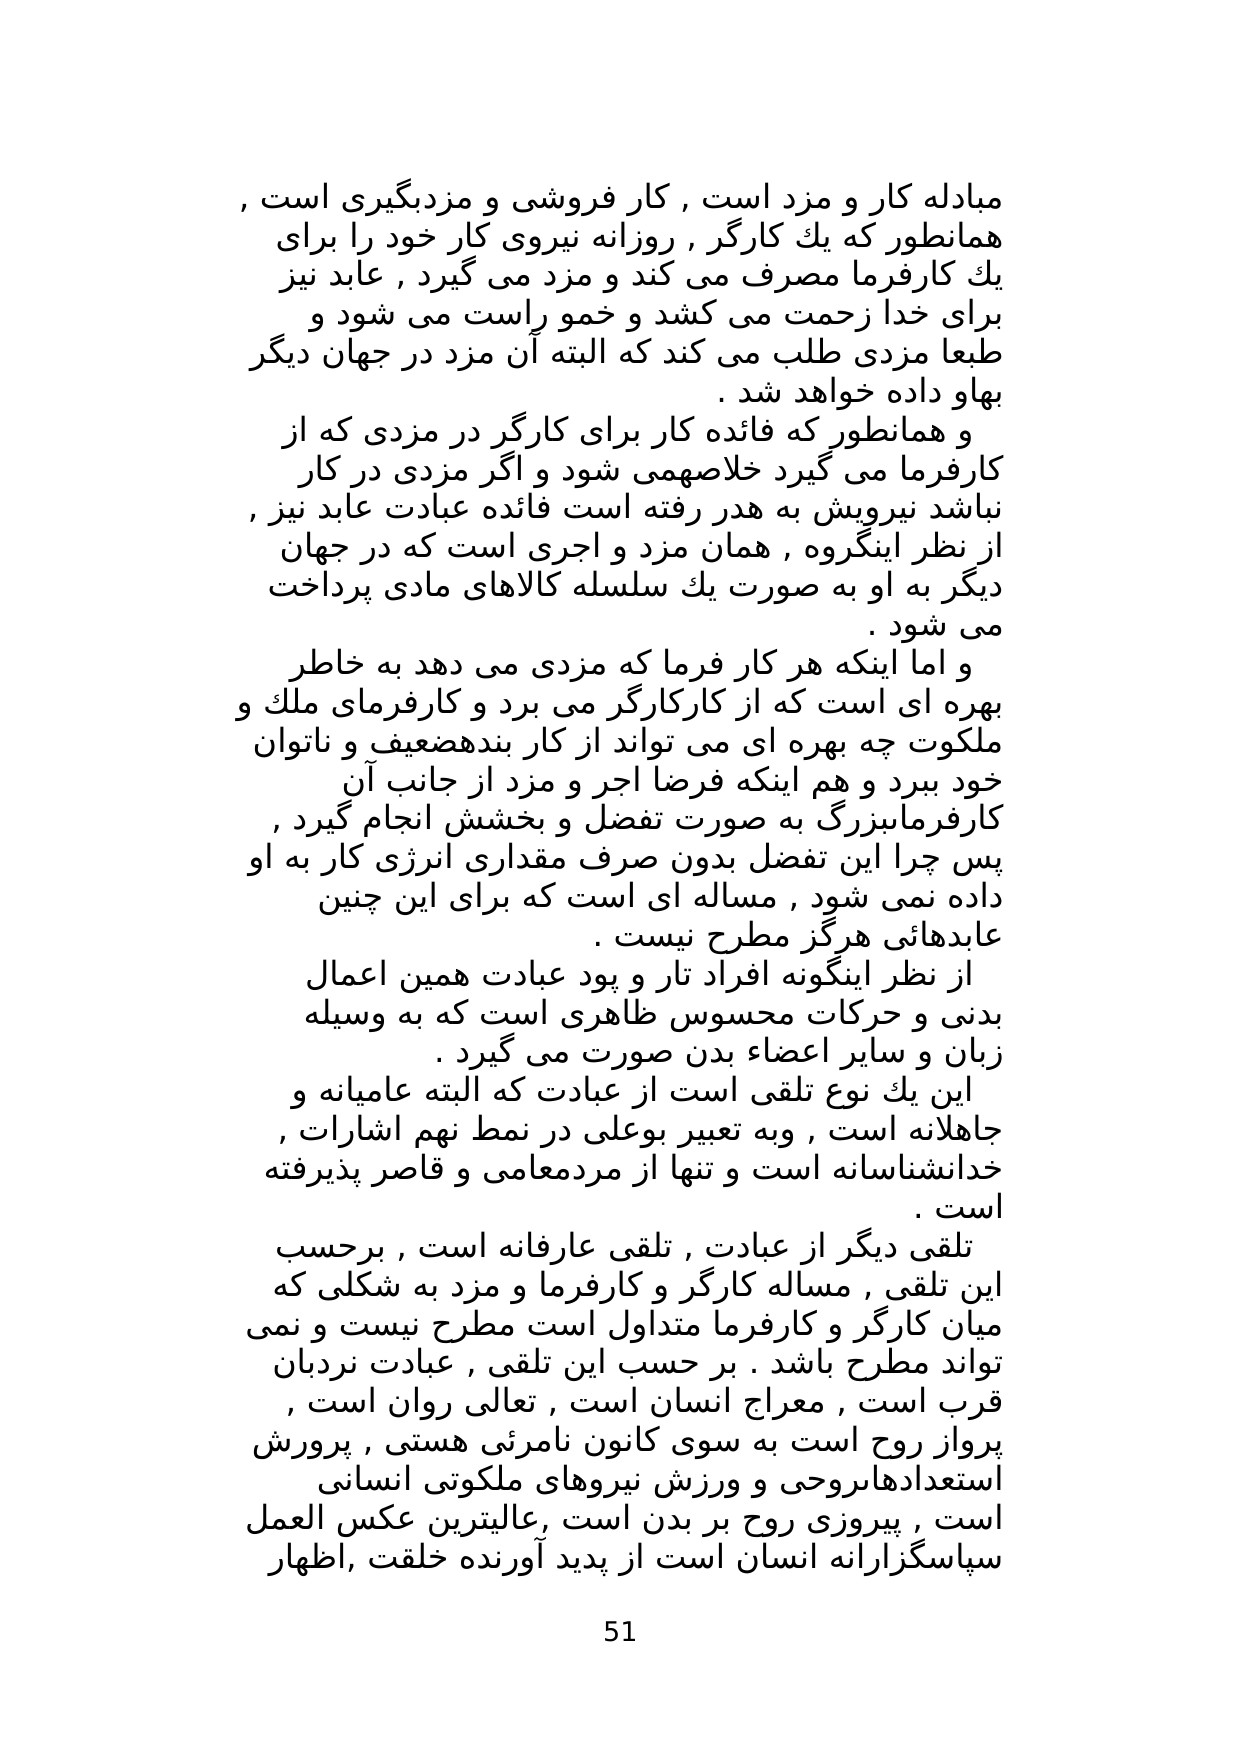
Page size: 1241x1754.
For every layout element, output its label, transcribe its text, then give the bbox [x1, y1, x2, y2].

text و همانطور كه فائده كار براى كارگر در مزدى كه از كارفرما مى گيرد خلاصهمى شود و اگر مزدى در كار نباشد نيرويش به هدر رفته است فائده عبادت عابد نيز , از نظر اينگروه , همان مزد و اجرى است كه در جهان ديگر به او به صورت يك سلسله كالاهاى مادى پرداخت مى شود . [236, 410, 1004, 643]
text از نظر اينگونه افراد تار و پود عبادت همين اعمال بدنى و حركات محسوس ظاهرى است كه به وسيله زبان و ساير اعضاء بدن صورت مى گيرد . [236, 954, 1004, 1071]
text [236, 1226, 1004, 1576]
text اين يك نوع تلقى است از عبادت كه البته عاميانه و جاهلانه است , وبه تعبير بوعلى در نمط نهم اشارات , خدانشناسانه است و تنها از مردمعامى و قاصر پذيرفته است . [236, 1071, 1004, 1226]
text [236, 177, 1004, 410]
text و اما اينكه هر كار فرما كه مزدى مى دهد به خاطر بهره اى است كه از كاركارگر مى برد و كارفرماى ملك و ملكوت چه بهره اى مى تواند از كار بندهضعيف و ناتوان خود ببرد و هم اينكه فرضا اجر و مزد از جانب آن كارفرماىبزرگ به صورت تفضل و بخشش انجام گيرد , پس چرا اين تفضل بدون صرف مقدارى انرژى كار به او داده نمى شود , مساله اى است كه براى اين چنين عابدهائى هرگز مطرح نيست . [236, 643, 1004, 954]
